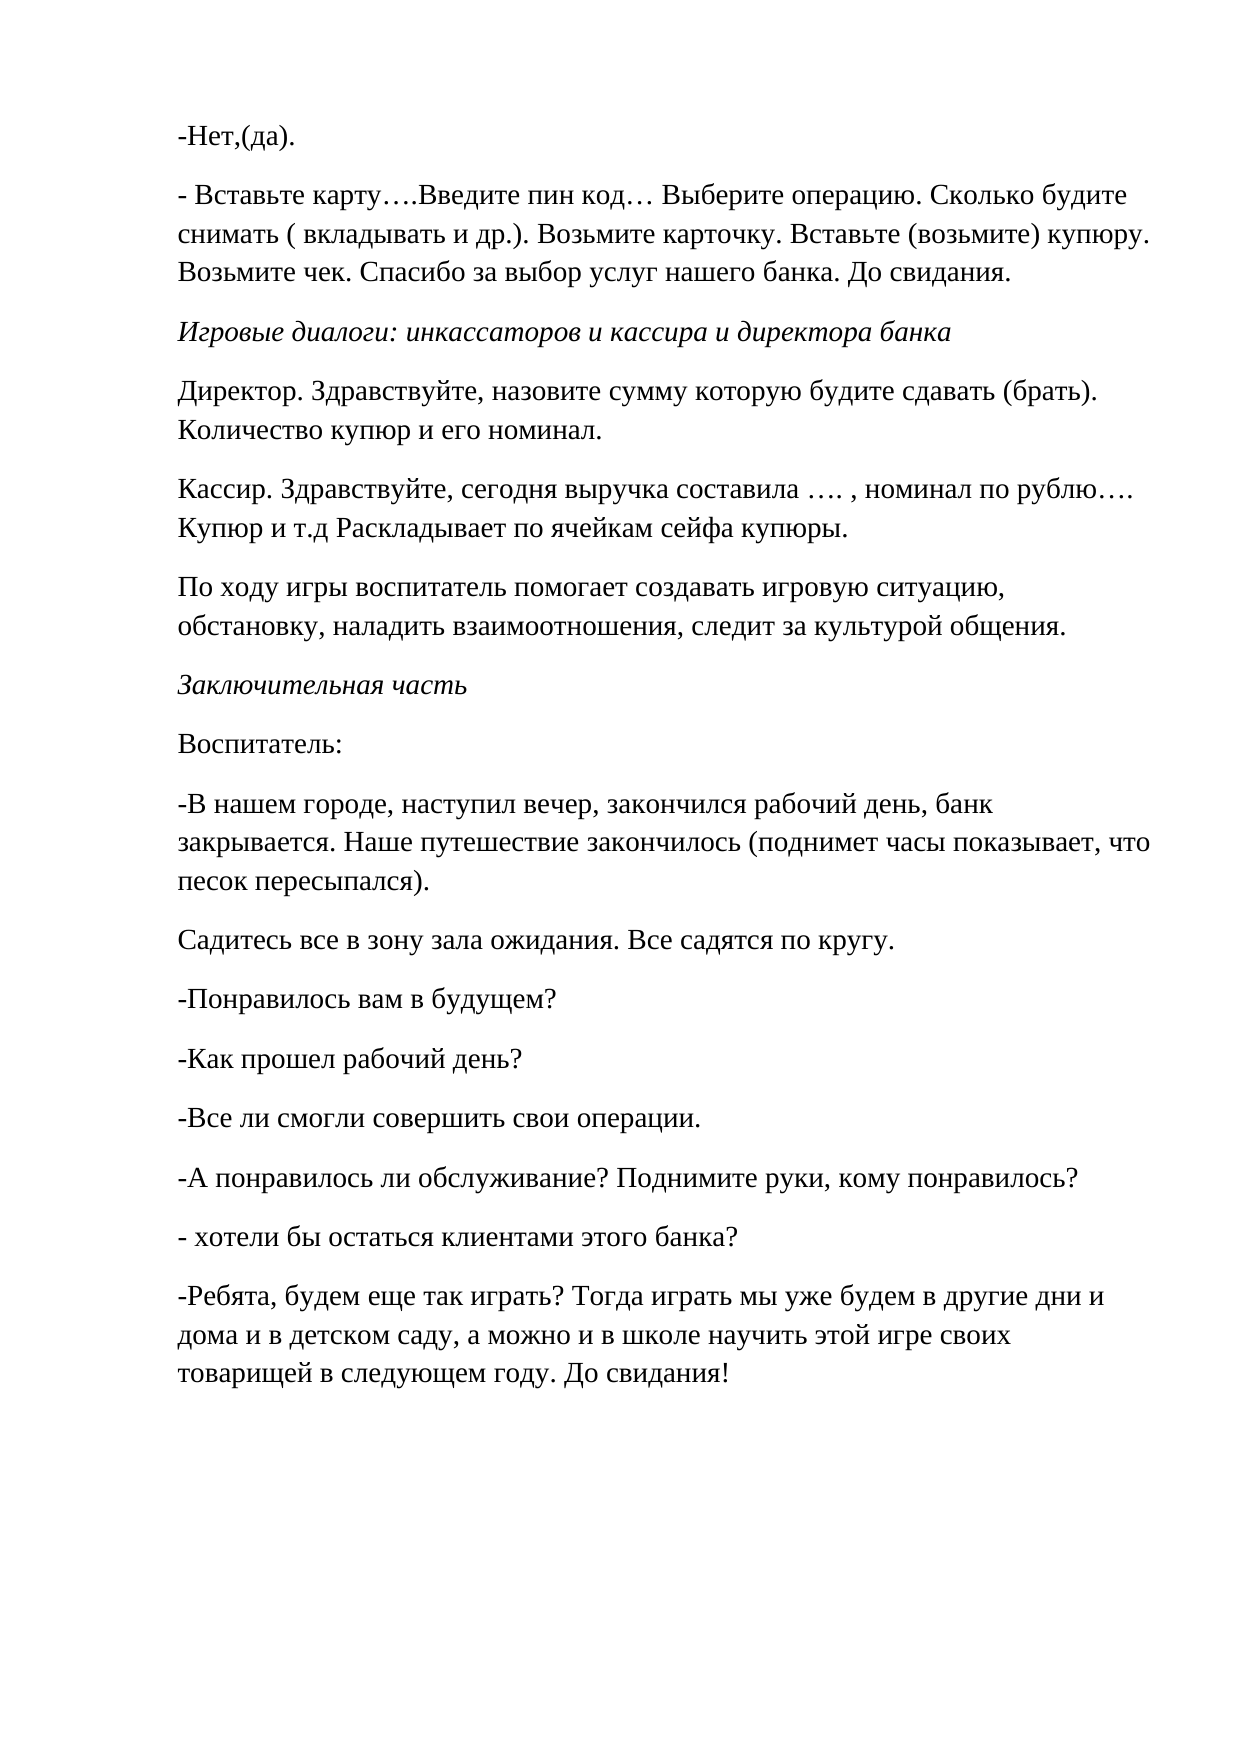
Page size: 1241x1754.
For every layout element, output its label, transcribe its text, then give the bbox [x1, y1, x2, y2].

text Заключительная часть [177, 667, 1152, 701]
text Игровые диалоги: инкассаторов и кассира и директора банка [177, 314, 1152, 347]
text -Ребята, будем еще так играть? Тогда играть мы уже будем в другие дни и дома и в детском саду, а можно и в школе научить этой игре своих товарищей в следующем году. До свидания! [177, 1278, 1152, 1389]
text -Все ли смогли совершить свои операции. [177, 1100, 1152, 1134]
text - Вставьте карту….Введите пин код… Выберите операцию. Сколько будите снимать ( вкладывать и др.). Возьмите карточку. Вставьте (возьмите) купюру. Возьмите чек. Спасибо за выбор услуг нашего банка. До свидания. [177, 177, 1152, 288]
text Воспитатель: [177, 726, 1152, 760]
text - хотели бы остаться клиентами этого банка? [177, 1219, 1152, 1253]
text -Нет,(да). [177, 118, 1152, 152]
text -В нашем городе, наступил вечер, закончился рабочий день, банк закрывается. Наше путешествие закончилось (поднимет часы показывает, что песок пересыпался). [177, 786, 1152, 896]
text -Как прошел рабочий день? [177, 1041, 1152, 1074]
text Кассир. Здравствуйте, сегодня выручка составила …. , номинал по рублю…. Купюр и т.д Раскладывает по ячейкам сейфа купюры. [177, 471, 1152, 543]
text -Понравилось вам в будущем? [177, 982, 1152, 1015]
text -А понравилось ли обслуживание? Поднимите руки, кому понравилось? [177, 1160, 1152, 1193]
text Директор. Здравствуйте, назовите сумму которую будите сдавать (брать). Количество купюр и его номинал. [177, 373, 1152, 445]
text По ходу игры воспитатель помогает создавать игровую ситуацию, обстановку, наладить взаимоотношения, следит за культурой общения. [177, 569, 1152, 641]
text Садитесь все в зону зала ожидания. Все садятся по кругу. [177, 922, 1152, 956]
